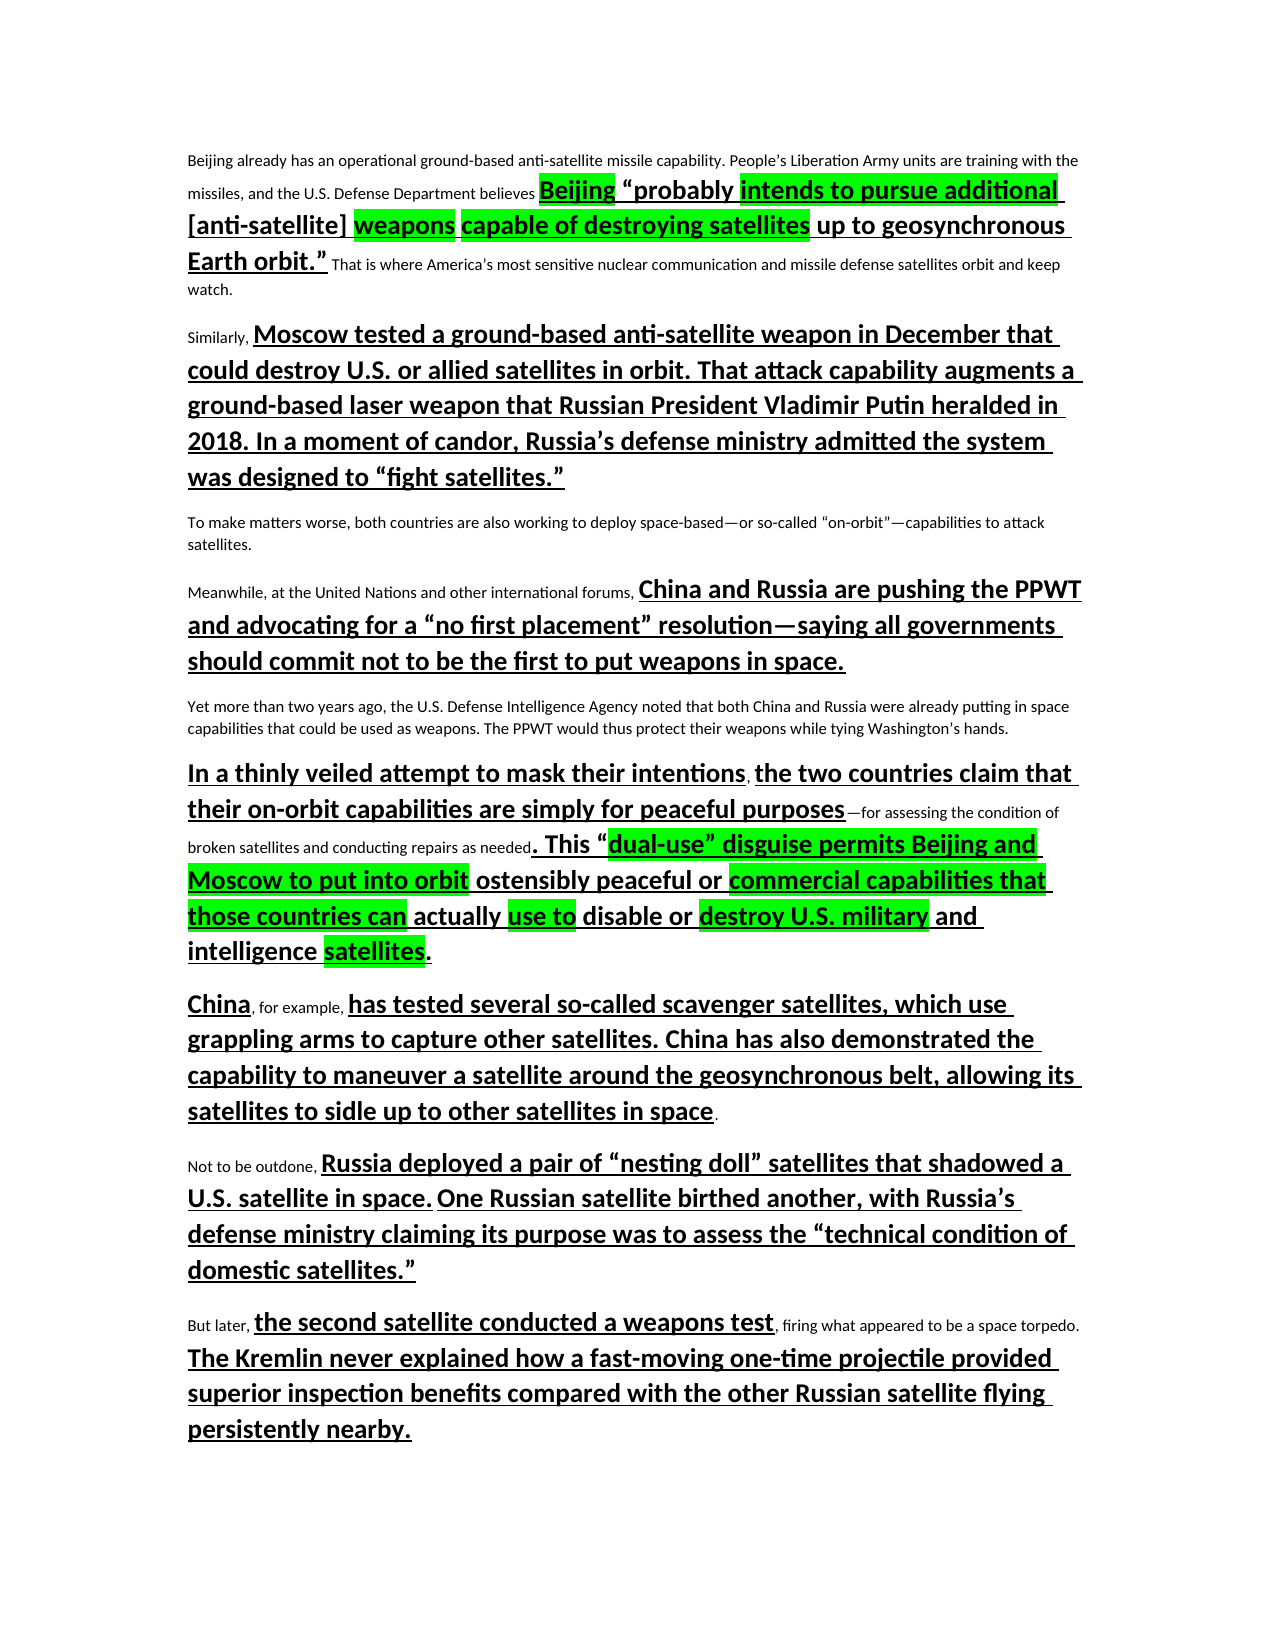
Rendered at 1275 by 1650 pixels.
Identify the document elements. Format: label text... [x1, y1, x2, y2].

text China, for example, has tested several so-called scavenger satellites, which use grappling arms to capture other satellites. China has also demonstrated the capability to maneuver a satellite around the geosynchronous belt, allowing its satellites to sidle up to other satellites in space. [187, 987, 1087, 1127]
text Meanwhile, at the United Nations and other international forums, China and Russia are pushing the PPWT and advocating for a “no first placement” resolution—saying all governments should commit not to be the first to put weapons in space. [187, 572, 1087, 677]
text Beijing already has an operational ground-based anti-satellite missile capability. People’s Liberation Army units are training with the missiles, and the U.S. Defense Department believes Beijing “probably intends to pursue additional [anti-satellite] weapons capable of destroying satellites up to geosynchronous Earth orbit.” That is where America’s most sensitive nuclear communication and missile defense satellites orbit and keep watch. [187, 150, 1087, 299]
text Similarly, Moscow tested a ground-based anti-satellite weapon in December that could destroy U.S. or allied satellites in orbit. That attack capability augments a ground-based laser weapon that Russian President Vladimir Putin heralded in 2018. In a moment of candor, Russia’s defense ministry admitted the system was designed to “fight satellites.” [187, 317, 1087, 493]
text Not to be outdone, Russia deployed a pair of “nesting doll” satellites that shadowed a U.S. satellite in space. One Russian satellite birthed another, with Russia’s defense ministry claiming its purpose was to assess the “technical condition of domestic satellites.” [187, 1146, 1087, 1286]
text But later, the second satellite conducted a weapons test, firing what appeared to be a space torpedo. The Kremlin never explained how a fast-moving one-time projectile provided superior inspection benefits compared with the other Russian satellite flying persistently nearby. [187, 1305, 1087, 1445]
text In a thinly veiled attempt to mask their intentions, the two countries claim that their on-orbit capabilities are simply for peaceful purposes—for assessing the condition of broken satellites and conducting repairs as needed. This “dual-use” disguise permits Beijing and Moscow to put into orbit ostensibly peaceful or commercial capabilities that those countries can actually use to disable or destroy U.S. military and intelligence satellites. [187, 756, 1087, 968]
text Yet more than two years ago, the U.S. Defense Intelligence Agency noted that both China and Russia were already putting in space capabilities that could be used as weapons. The PPWT would thus protect their weapons while tying Washington’s hands. [187, 696, 1087, 738]
text To make matters worse, both countries are also working to deploy space-based—or so-called “on-orbit”—capabilities to attack satellites. [187, 512, 1087, 554]
